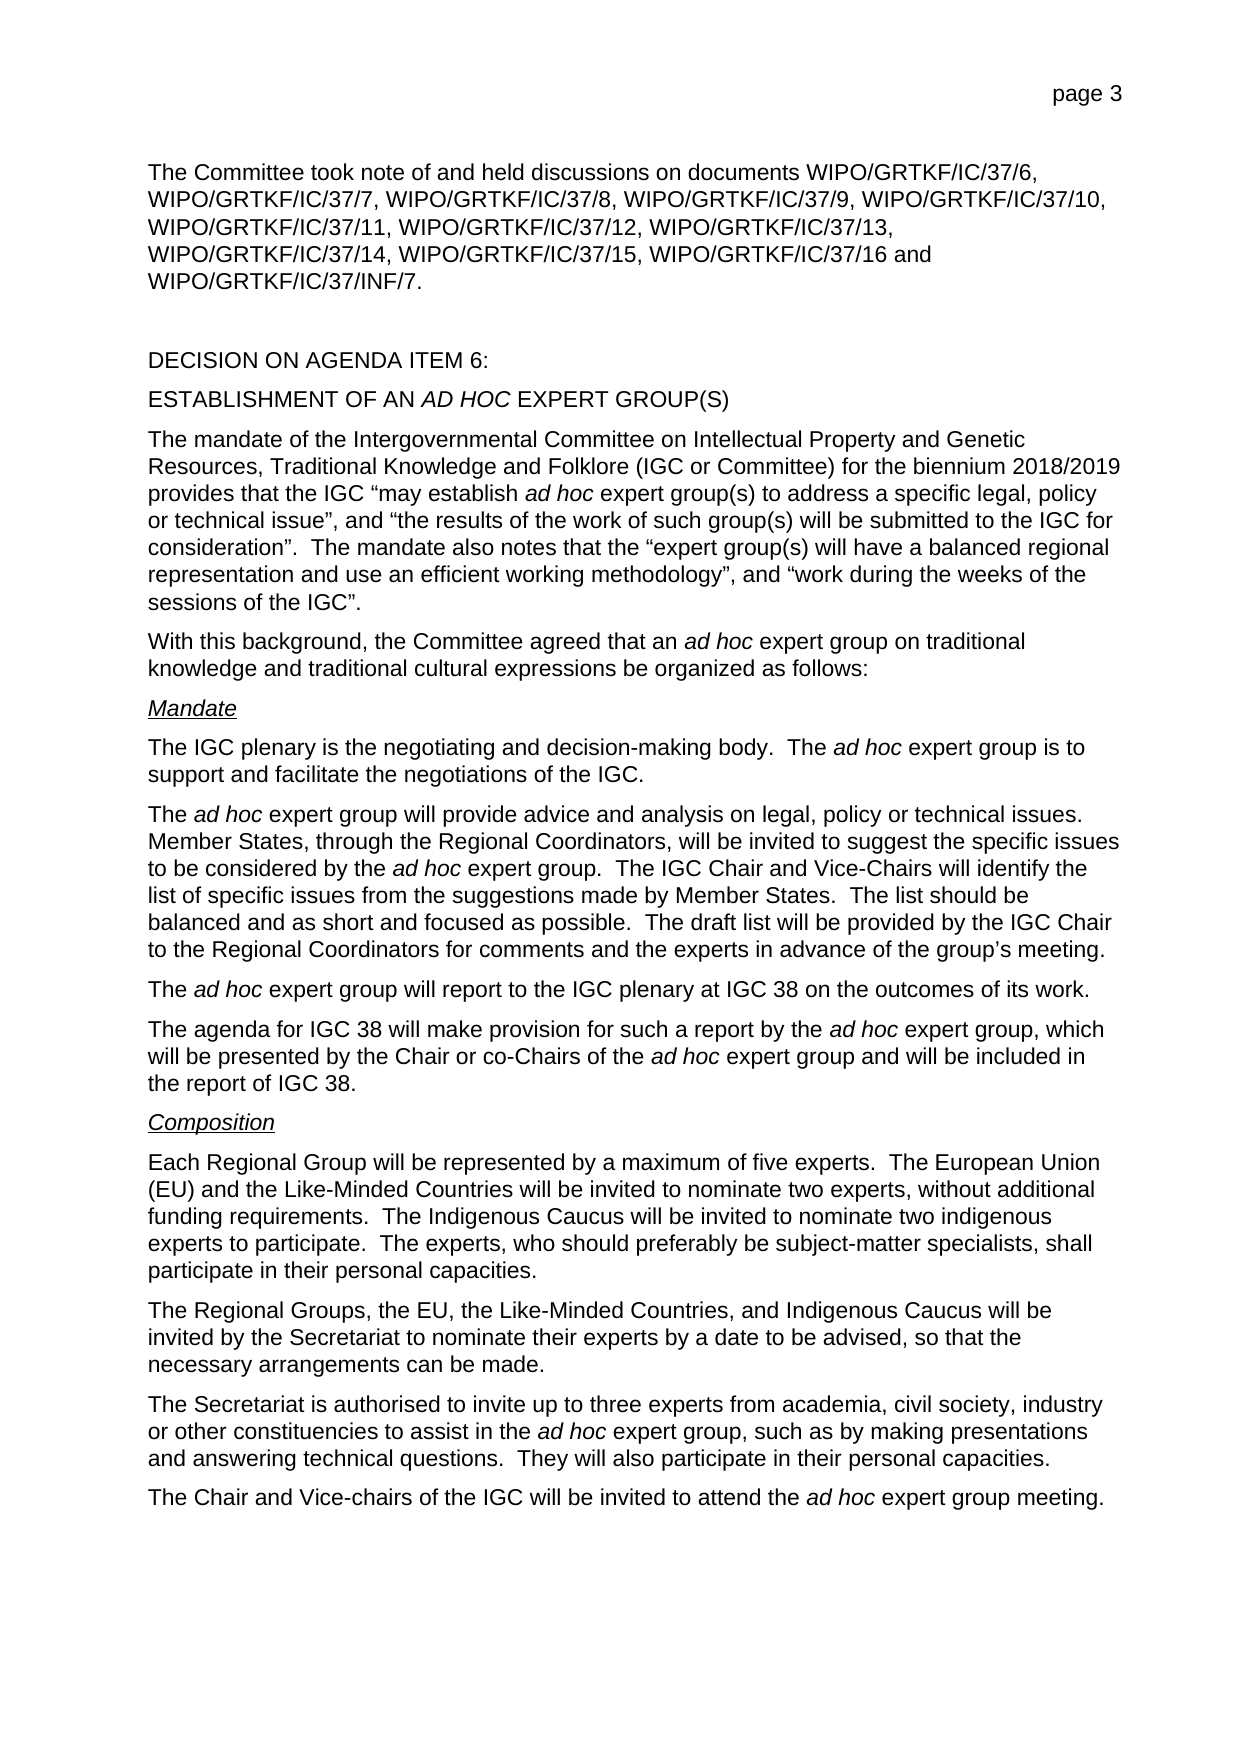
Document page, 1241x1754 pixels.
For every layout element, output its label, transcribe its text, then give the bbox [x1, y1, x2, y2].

text ESTABLISHMENT OF AN AD HOC EXPERT GROUP(S) [148, 386, 1122, 413]
text Each Regional Group will be represented by a maximum of five experts. The European Union (EU) and the Like-Minded Countries will be invited to nominate two experts, without additional funding requirements. The Indigenous Caucus will be invited to nominate two indigenous experts to participate. The experts, who should preferably be subject-matter specialists, shall participate in their personal capacities. [148, 1148, 1122, 1283]
text The IGC plenary is the negotiating and decision-making body. The ad hoc expert group is to support and facilitate the negotiations of the IGC. [148, 733, 1122, 788]
text The mandate of the Intergovernmental Committee on Intellectual Property and Genetic Resources, Traditional Knowledge and Folklore (IGC or Committee) for the biennium 2018/2019 provides that the IGC “may establish ad hoc expert group(s) to address a specific legal, policy or technical issue”, and “the results of the work of such group(s) will be submitted to the IGC for consideration”. The mandate also notes that the “expert group(s) will have a balanced regional representation and use an efficient working methodology”, and “work during the weeks of the sessions of the IGC”. [148, 425, 1122, 615]
text The Regional Groups, the EU, the Like-Minded Countries, and Indigenous Caucus will be invited by the Secretariat to nominate their experts by a date to be advised, so that the necessary arrangements can be made. [148, 1296, 1122, 1377]
text Composition [148, 1108, 1122, 1136]
text With this background, the Committee agreed that an ad hoc expert group on traditional knowledge and traditional cultural expressions be organized as follows: [148, 627, 1122, 681]
text The Chair and Vice-chairs of the IGC will be invited to attend the ad hoc expert group meeting. [148, 1483, 1122, 1511]
text The ad hoc expert group will report to the IGC plenary at IGC 38 on the outcomes of its work. [148, 975, 1122, 1002]
text DECISION ON AGENDA ITEM 6: [148, 346, 1122, 373]
text The Secretariat is authorised to invite up to three experts from academia, civil society, industry or other constituencies to assist in the ad hoc expert group, such as by making presentations and answering technical questions. They will also participate in their personal capacities. [148, 1390, 1122, 1471]
text The Committee took note of and held discussions on documents WIPO/GRTKF/IC/37/6, WIPO/GRTKF/IC/37/7, WIPO/GRTKF/IC/37/8, WIPO/GRTKF/IC/37/9, WIPO/GRTKF/IC/37/10, WIPO/GRTKF/IC/37/11, WIPO/GRTKF/IC/37/12, WIPO/GRTKF/IC/37/13, WIPO/GRTKF/IC/37/14, WIPO/GRTKF/IC/37/15, WIPO/GRTKF/IC/37/16 and WIPO/GRTKF/IC/37/INF/7. [148, 158, 1122, 294]
text Mandate [148, 694, 1122, 721]
text The ad hoc expert group will provide advice and analysis on legal, policy or technical issues. Member States, through the Regional Coordinators, will be invited to suggest the specific issues to be considered by the ad hoc expert group. The IGC Chair and Vice-Chairs will identify the list of specific issues from the suggestions made by Member States. The list should be balanced and as short and focused as possible. The draft list will be provided by the IGC Chair to the Regional Coordinators for comments and the experts in advance of the group’s meeting. [148, 800, 1122, 963]
text The agenda for IGC 38 will make provision for such a report by the ad hoc expert group, which will be presented by the Chair or co-Chairs of the ad hoc expert group and will be included in the report of IGC 38. [148, 1015, 1122, 1096]
